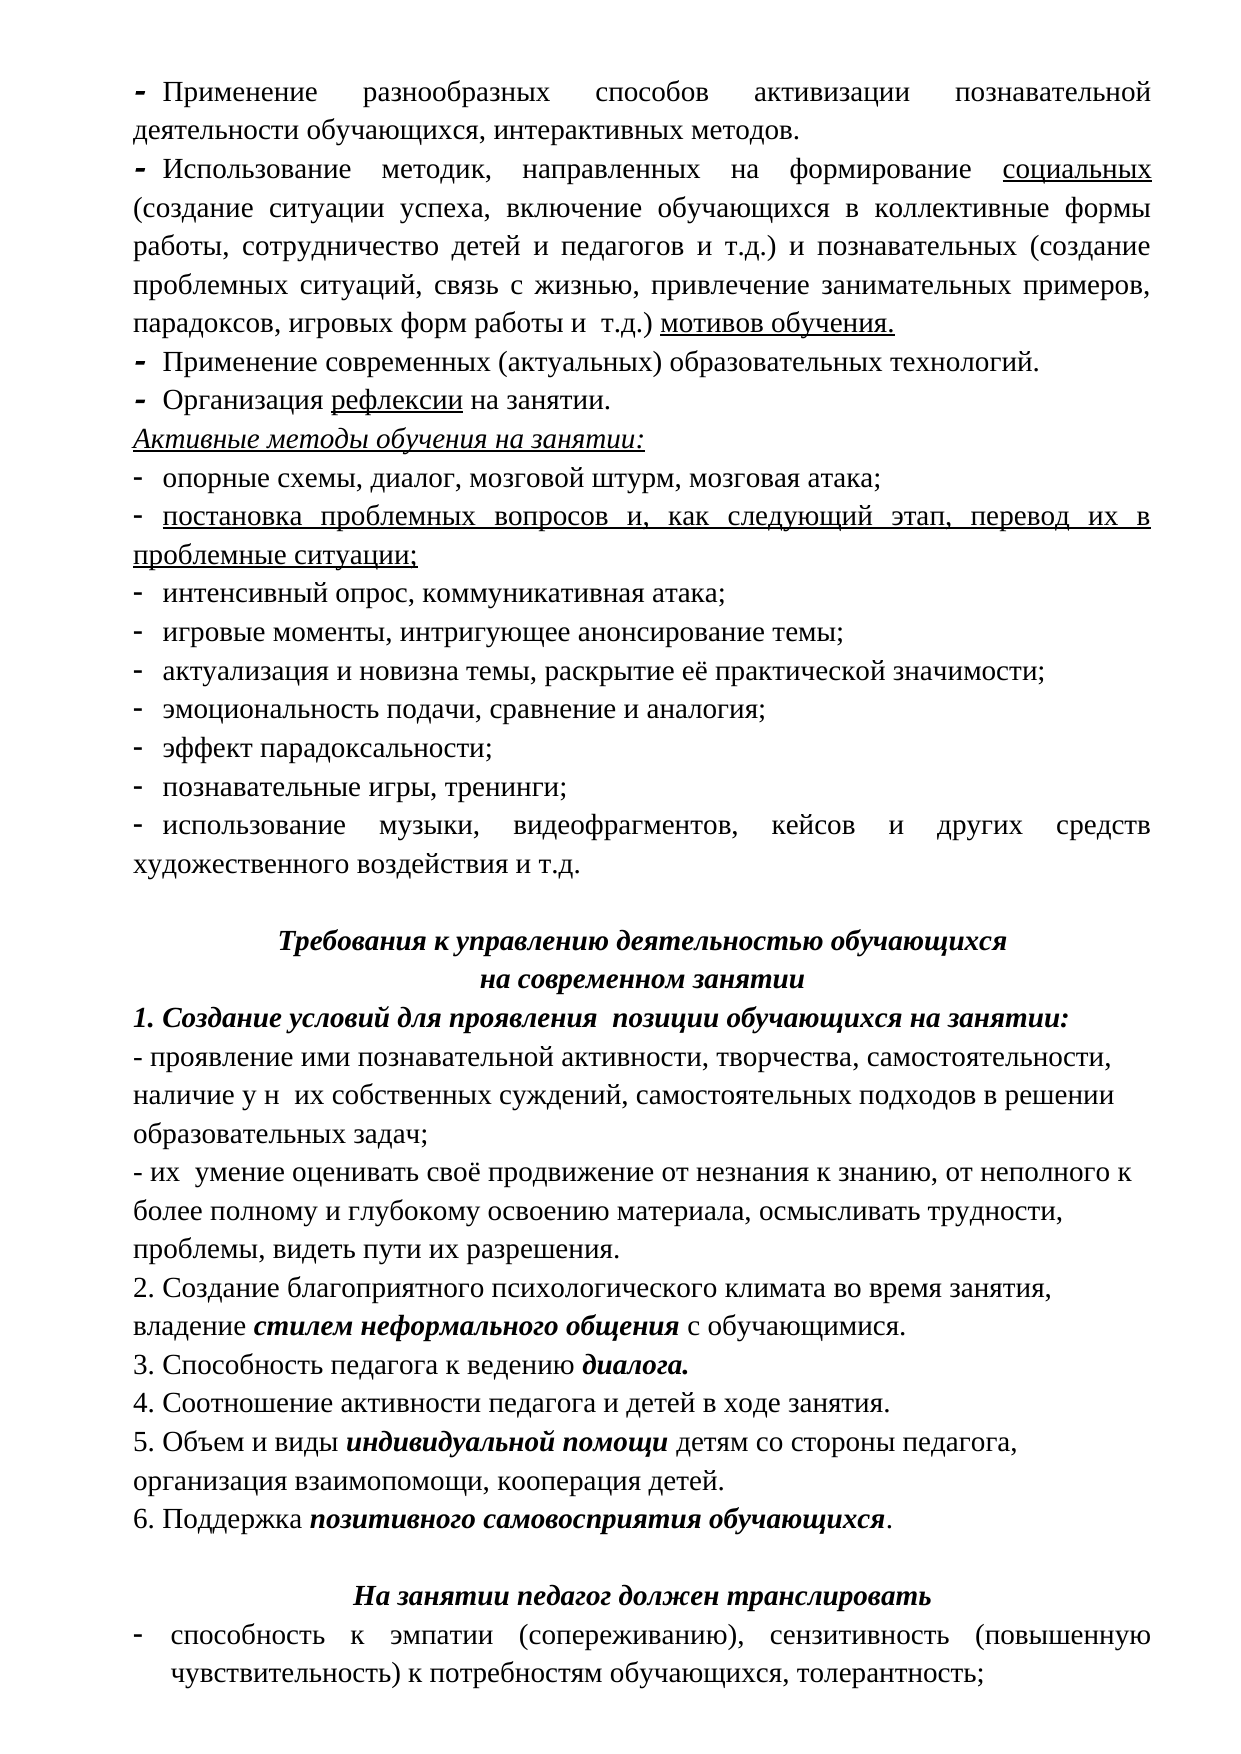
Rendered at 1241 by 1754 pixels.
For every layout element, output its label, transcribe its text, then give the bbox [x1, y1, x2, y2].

text 5. Объем и виды индивидуальной помощи детям со стороны педагога, организация взаимопомощи, кооперация детей. [133, 1424, 1152, 1496]
text Активные методы обучения на занятии: [133, 421, 1152, 455]
list опорные схемы, диалог, мозговой штурм, мозговая атака; [133, 460, 1152, 493]
list постановка проблемных вопросов и, как следующий этап, перевод их в проблемные ситуации; [133, 498, 1152, 571]
text Требования к управлению деятельностью обучающихся [133, 923, 1152, 957]
list игровые моменты, интригующее анонсирование темы; [133, 614, 1152, 648]
text - проявление ими познавательной активности, творчества, самостоятельности, наличие у н их собственных суждений, самостоятельных подходов в решении образовательных задач; [133, 1039, 1152, 1149]
text на современном занятии [133, 962, 1152, 995]
text 1. Создание условий для проявления позиции обучающихся на занятии: [133, 1000, 1152, 1034]
text - их умение оценивать своё продвижение от незнания к знанию, от неполного к более полному и глубокому освоению материала, осмысливать трудности, проблемы, видеть пути их разрешения. [133, 1154, 1152, 1265]
list способность к эмпатии (сопереживанию), сензитивность (повышенную чувствительность) к потребностям обучающихся, толерантность; [133, 1617, 1152, 1689]
list Использование методик, направленных на формирование социальных (создание ситуации успеха, включение обучающихся в коллективные формы работы, сотрудничество детей и педагогов и т.д.) и познавательных (создание проблемных ситуаций, связь с жизнью, привлечение занимательных примеров, парадоксов, игровых форм работы и т.д.) мотивов обучения. [133, 151, 1152, 339]
list Применение разнообразных способов активизации познавательной деятельности обучающихся, интерактивных методов. [133, 74, 1152, 146]
text 6. Поддержка позитивного самовосприятия обучающихся. [133, 1501, 1152, 1535]
list Организация рефлексии на занятии. [133, 382, 1152, 416]
list эффект парадоксальности; [133, 730, 1152, 764]
list использование музыки, видеофрагментов, кейсов и других средств художественного воздействия и т.д. [133, 807, 1152, 879]
text 4. Соотношение активности педагога и детей в ходе занятия. [133, 1386, 1152, 1419]
list актуализация и новизна темы, раскрытие её практической значимости; [133, 653, 1152, 686]
text 3. Способность педагога к ведению диалога. [133, 1347, 1152, 1381]
text На занятии педагог должен транслировать [133, 1578, 1152, 1612]
list познавательные игры, тренинги; [133, 769, 1152, 802]
list Применение современных (актуальных) образовательных технологий. [133, 344, 1152, 377]
list эмоциональность подачи, сравнение и аналогия; [133, 691, 1152, 725]
text 2. Создание благоприятного психологического климата во время занятия, владение стилем неформального общения с обучающимися. [133, 1270, 1152, 1342]
list интенсивный опрос, коммуникативная атака; [133, 576, 1152, 609]
